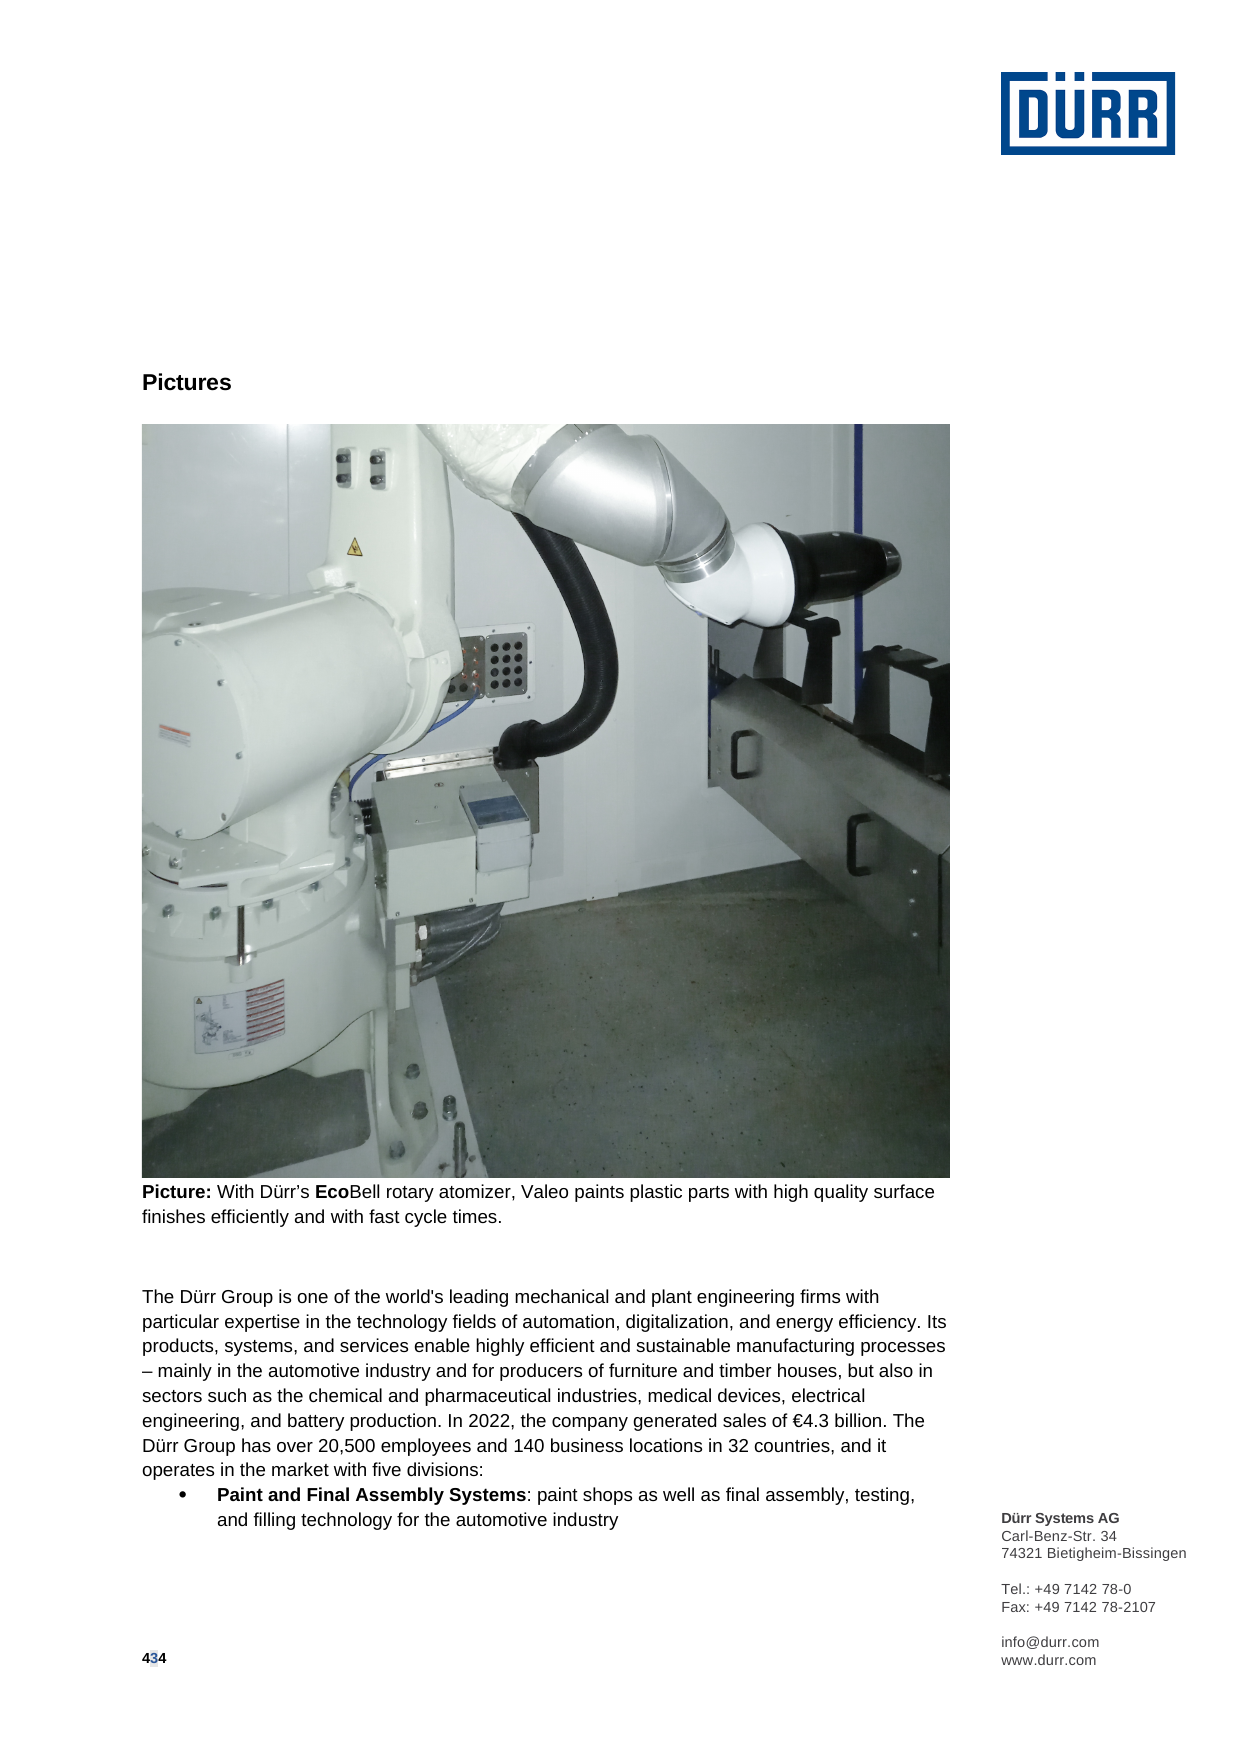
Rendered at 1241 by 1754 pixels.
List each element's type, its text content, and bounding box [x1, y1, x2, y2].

list Paint and Final Assembly Systems: paint shops as well as final assembly, testing, and filling technology for the automotive industry [179, 1484, 951, 1530]
picture [141, 424, 950, 1178]
text The Dürr Group is one of the world's leading mechanical and plant engineering firms with particular expertise in the technology fields of automation, digitalization, and energy efficiency. Its products, systems, and services enable highly efficient and sustainable manufacturing processes – mainly in the automotive industry and for producers of furniture and timber houses, but also in sectors such as the chemical and pharmaceutical industries, medical devices, electrical engineering, and battery production. In 2022, the company generated sales of €4.3 billion. The Dürr Group has over 20,500 employees and 140 business locations in 32 countries, and it operates in the market with five divisions: [142, 1286, 951, 1481]
text Picture: With Dürr’s EcoBell rotary atomizer, Valeo paints plastic parts with high quality surface finishes efficiently and with fast cycle times. [142, 1177, 951, 1227]
picture [1001, 72, 1175, 155]
text Pictures [142, 366, 951, 395]
